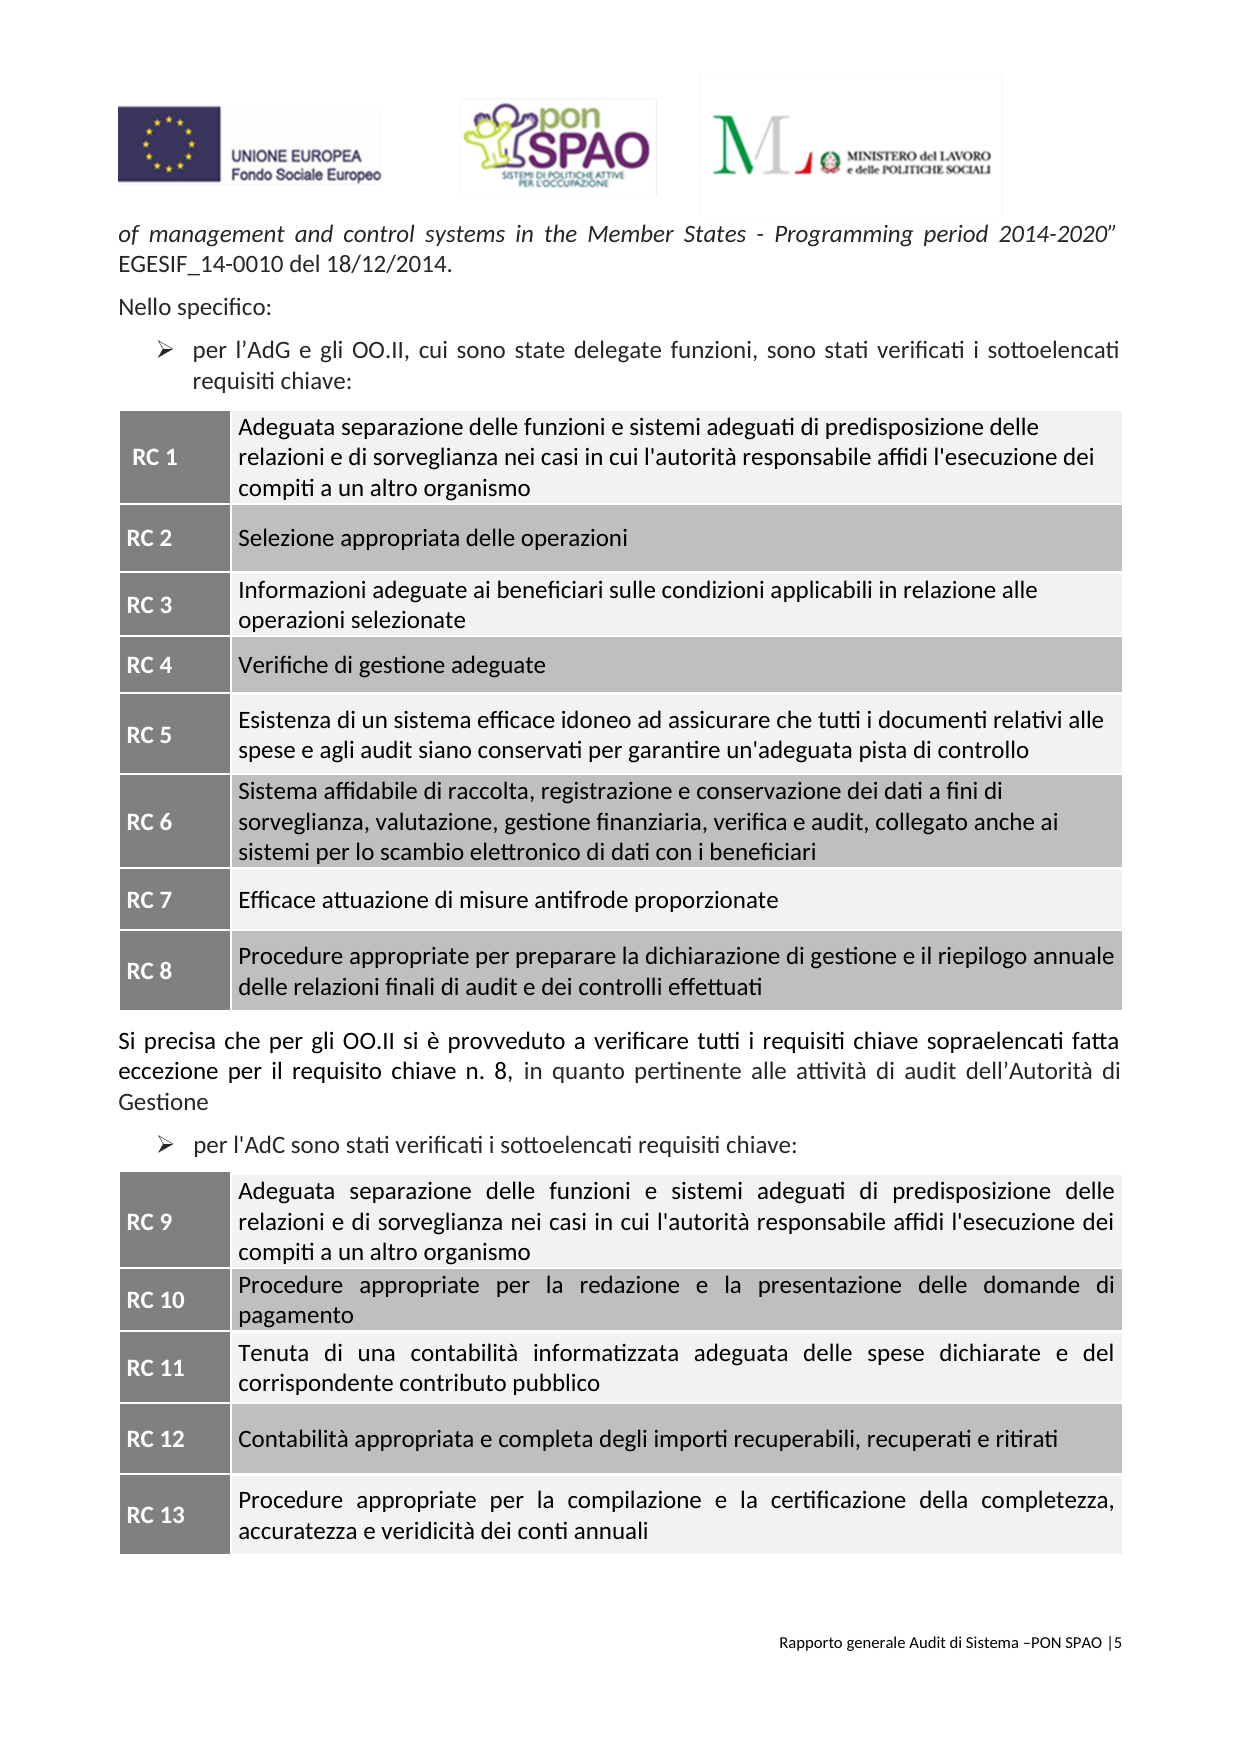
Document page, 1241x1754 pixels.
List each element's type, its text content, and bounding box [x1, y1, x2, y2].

table_cell RC 6 [120, 775, 230, 867]
table_cell Procedure appropriate per la compilazione e la certificazione della completezza, accuratezza e veridicità dei conti annuali [232, 1476, 1122, 1554]
table_cell RC 8 [120, 931, 230, 1010]
table_cell Procedure appropriate per preparare la dichiarazione di gestione e il riepilogo annuale delle relazioni finali di audit e dei controlli effettuati [232, 931, 1122, 1010]
table_cell RC 11 [120, 1332, 230, 1402]
table_cell RC 3 [120, 573, 230, 635]
table_cell Esistenza di un sistema efficace idoneo ad assicurare che tutti i documenti relativi alle spese e agli audit siano conservati per garantire un'adeguata pista di controllo [232, 695, 1122, 773]
table_cell RC 4 [120, 637, 230, 692]
table_cell Informazioni adeguate ai beneficiari sulle condizioni applicabili in relazione alle operazioni selezionate [232, 574, 1122, 635]
table_cell Efficace attuazione di misure antifrode proporzionate [232, 870, 1122, 929]
table_cell Sistema affidabile di raccolta, registrazione e conservazione dei dati a fini di sorveglianza, valutazione, gestione finanziaria, verifica e audit, collegato anche ai sistemi per lo scambio elettronico di dati con i beneficiari [232, 775, 1122, 867]
table_header RC 9 [120, 1172, 230, 1267]
table_cell Tenuta di una contabilità informatizzata adeguata delle spese dichiarate e del corrispondente contributo pubblico [232, 1333, 1122, 1402]
table_cell RC 5 [120, 694, 230, 773]
text Nello specifico: [118, 291, 1122, 322]
table_cell Selezione appropriata delle operazioni [232, 505, 1122, 571]
list per l’AdG e gli OO.II, cui sono state delegate funzioni, sono stati verificati i sottoelencati requisiti chiave: [155, 334, 1122, 395]
table_cell RC 12 [120, 1404, 230, 1473]
table_header Adeguata separazione delle funzioni e sistemi adeguati di predisposizione delle relazioni e di sorveglianza nei casi in cui l'autorità responsabile affidi l'esecuzione dei compiti a un altro organismo [232, 411, 1122, 503]
text Si precisa che per gli OO.II si è provveduto a verificare tutti i requisiti chiave sopraelencati fatta eccezione per il requisito chiave n. 8, in quanto pertinente alle attività di audit dell’Autorità di Gestione [118, 1025, 1122, 1116]
table_cell Procedure appropriate per la redazione e la presentazione delle domande di pagamento [232, 1269, 1122, 1330]
table_cell RC 2 [120, 505, 230, 571]
table_cell Verifiche di gestione adeguate [232, 637, 1122, 692]
picture [118, 73, 1123, 218]
table_header Adeguata separazione delle funzioni e sistemi adeguati di predisposizione delle relazioni e di sorveglianza nei casi in cui l'autorità responsabile affidi l'esecuzione dei compiti a un altro organismo [232, 1175, 1122, 1267]
table_cell Contabilità appropriata e completa degli importi recuperabili, recuperati e ritirati [232, 1404, 1122, 1473]
table_header RC 1 [120, 411, 230, 503]
table_cell RC 13 [120, 1475, 230, 1554]
table_cell RC 10 [120, 1269, 230, 1330]
table_cell RC 7 [120, 869, 230, 929]
list per l'AdC sono stati verificati i sottoelencati requisiti chiave: [156, 1129, 1122, 1159]
